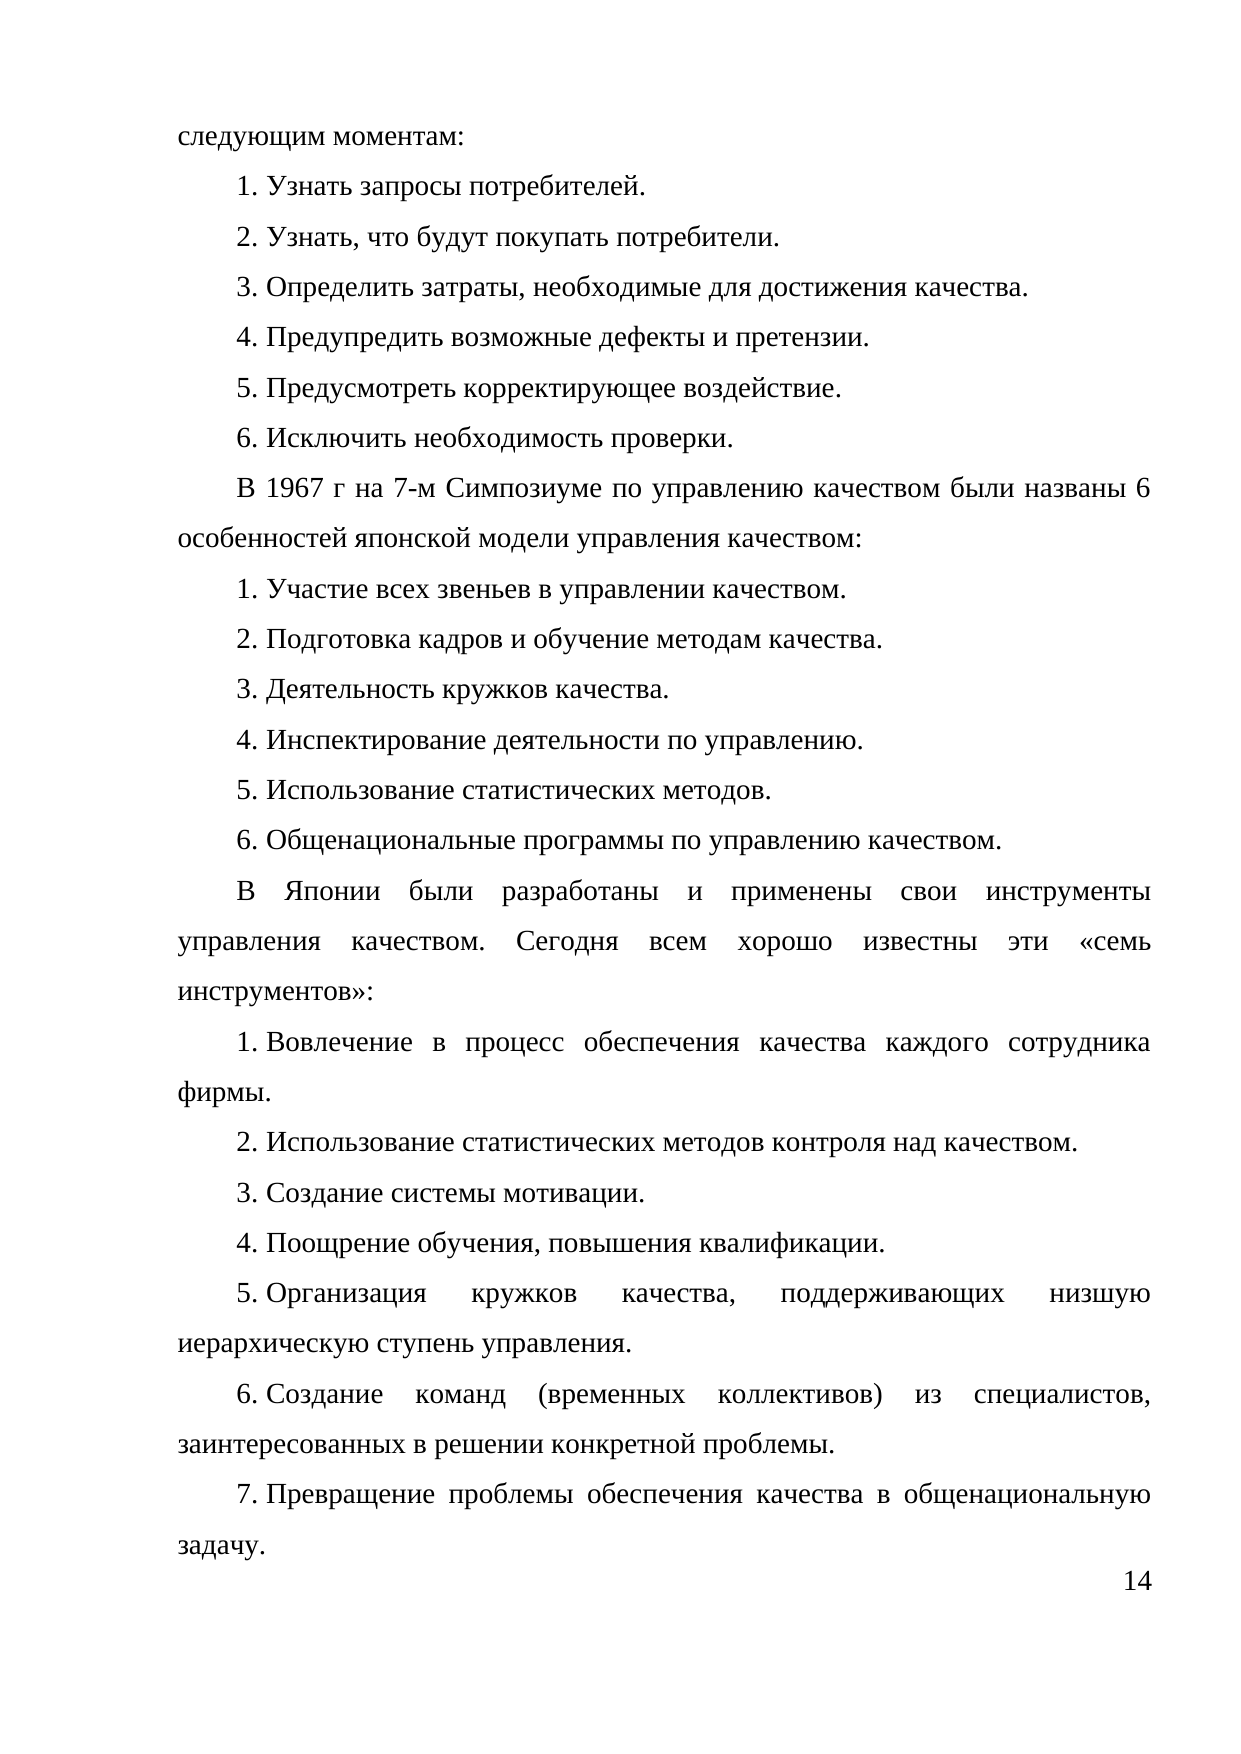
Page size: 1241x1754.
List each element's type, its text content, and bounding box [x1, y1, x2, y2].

list Вовлечение в процесс обеспечения качества каждого сотрудника фирмы. [177, 1024, 1152, 1108]
text В Японии были разработаны и применены свои инструменты управления качеством. Сегодня всем хорошо известны эти «семь инструментов»: [177, 873, 1152, 1007]
list Предусмотреть корректирующее воздействие. [177, 370, 1152, 403]
list Использование статистических методов контроля над качеством. [177, 1124, 1152, 1158]
list Организация кружков качества, поддерживающих низшую иерархическую ступень управления. [177, 1275, 1152, 1359]
list Предупредить возможные дефекты и претензии. [177, 319, 1152, 353]
list Превращение проблемы обеспечения качества в общенациональную задачу. [177, 1477, 1152, 1560]
list Определить затраты, необходимые для достижения качества. [177, 269, 1152, 303]
list Участие всех звеньев в управлении качеством. [177, 571, 1152, 604]
list Создание системы мотивации. [177, 1175, 1152, 1208]
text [177, 118, 1152, 152]
list Деятельность кружков качества. [177, 672, 1152, 705]
list Исключить необходимость проверки. [177, 420, 1152, 453]
list Создание команд (временных коллективов) из специалистов, заинтересованных в решении конкретной проблемы. [177, 1376, 1152, 1460]
list Общенациональные программы по управлению качеством. [177, 822, 1152, 856]
list Использование статистических методов. [177, 772, 1152, 806]
list Узнать запросы потребителей. [177, 168, 1152, 202]
list Подготовка кадров и обучение методам качества. [177, 621, 1152, 655]
list Поощрение обучения, повышения квалификации. [177, 1225, 1152, 1258]
list Узнать, что будут покупать потребители. [177, 219, 1152, 252]
text В 1967 г на 7-м Симпозиуме по управлению качеством были названы 6 особенностей японской модели управления качеством: [177, 470, 1152, 554]
list Инспектирование деятельности по управлению. [177, 722, 1152, 755]
